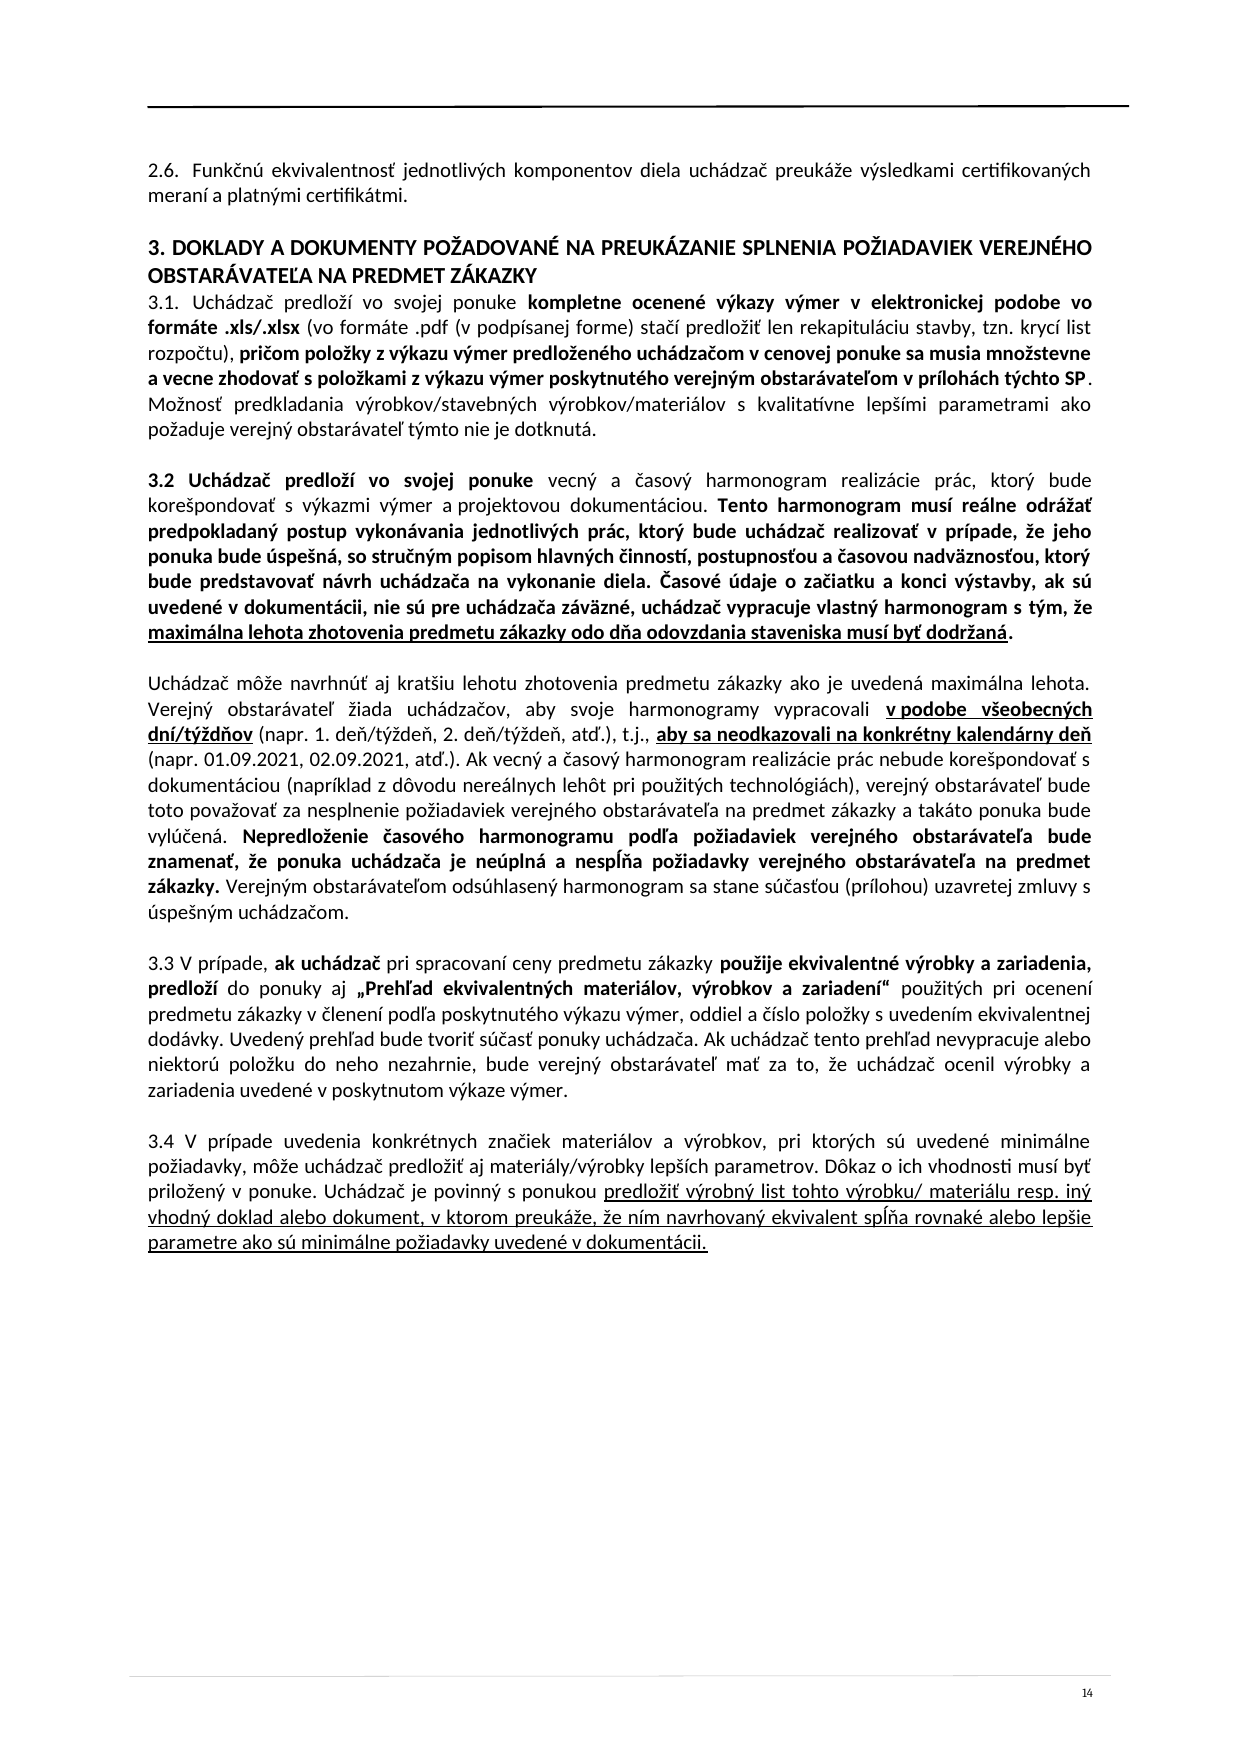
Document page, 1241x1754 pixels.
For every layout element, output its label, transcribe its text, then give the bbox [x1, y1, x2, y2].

text 3.3 V prípade, ak uchádzač pri spracovaní ceny predmetu zákazky použije ekvivalentné výrobky a zariadenia, predloží do ponuky aj „Prehľad ekvivalentných materiálov, výrobkov a zariadení“ použitých pri ocenení predmetu zákazky v členení podľa poskytnutého výkazu výmer, oddiel a číslo položky s uvedením ekvivalentnej dodávky. Uvedený prehľad bude tvoriť súčasť ponuky uchádzača. Ak uchádzač tento prehľad nevypracuje alebo niektorú položku do neho nezahrnie, bude verejný obstarávateľ mať za to, že uchádzač ocenil výrobky a zariadenia uvedené v poskytnutom výkaze výmer. [148, 950, 1092, 1102]
list Uchádzač predloží vo svojej ponuke kompletne ocenené výkazy výmer v elektronickej podobe vo formáte .xls/.xlsx (vo formáte .pdf (v podpísanej forme) stačí predložiť len rekapituláciu stavby, tzn. krycí list rozpočtu), pričom položky z výkazu výmer predloženého uchádzačom v cenovej ponuke sa musia množstevne a vecne zhodovať s položkami z výkazu výmer poskytnutého verejným obstarávateľom v prílohách týchto SP. Možnosť predkladania výrobkov/stavebných výrobkov/materiálov s kvalitatívne lepšími parametrami ako požaduje verejný obstarávateľ týmto nie je dotknutá. [148, 289, 1092, 442]
text Uchádzač môže navrhnúť aj kratšiu lehotu zhotovenia predmetu zákazky ako je uvedená maximálna lehota. Verejný obstarávateľ žiada uchádzačov, aby svoje harmonogramy vypracovali v podobe všeobecných dní/týždňov (napr. 1. deň/týždeň, 2. deň/týždeň, atď.), t.j., aby sa neodkazovali na konkrétny kalendárny deň (napr. 01.09.2021, 02.09.2021, atď.). Ak vecný a časový harmonogram realizácie prác nebude korešpondovať s dokumentáciou (napríklad z dôvodu nereálnych lehôt pri použitých technológiách), verejný obstarávateľ bude toto považovať za nesplnenie požiadaviek verejného obstarávateľa na predmet zákazky a takáto ponuka bude vylúčená. Nepredloženie časového harmonogramu podľa požiadaviek verejného obstarávateľa bude znamenať, že ponuka uchádzača je neúplná a nespĺňa požiadavky verejného obstarávateľa na predmet zákazky. Verejným obstarávateľom odsúhlasený harmonogram sa stane súčasťou (prílohou) uzavretej zmluvy s úspešným uchádzačom. [148, 670, 1092, 924]
list Funkčnú ekvivalentnosť jednotlivých komponentov diela uchádzač preukáže výsledkami certifikovaných meraní a platnými certifikátmi. [148, 157, 1092, 208]
text 3.2 Uchádzač predloží vo svojej ponuke vecný a časový harmonogram realizácie prác, ktorý bude korešpondovať s výkazmi výmer a projektovou dokumentáciou. Tento harmonogram musí reálne odrážať predpokladaný postup vykonávania jednotlivých prác, ktorý bude uchádzač realizovať v prípade, že jeho ponuka bude úspešná, so stručným popisom hlavných činností, postupnosťou a časovou nadväznosťou, ktorý bude predstavovať návrh uchádzača na vykonanie diela. Časové údaje o začiatku a konci výstavby, ak sú uvedené v dokumentácii, nie sú pre uchádzača záväzné, uchádzač vypracuje vlastný harmonogram s tým, že maximálna lehota zhotovenia predmetu zákazky odo dňa odovzdania staveniska musí byť dodržaná. [148, 467, 1092, 645]
text 3.4 V prípade uvedenia konkrétnych značiek materiálov a výrobkov, pri ktorých sú uvedené minimálne požiadavky, môže uchádzač predložiť aj materiály/výrobky lepších parametrov. Dôkaz o ich vhodnosti musí byť priložený v ponuke. Uchádzač je povinný s ponukou predložiť výrobný list tohto výrobku/ materiálu resp. iný vhodný doklad alebo dokument, v ktorom preukáže, že ním navrhovaný ekvivalent spĺňa rovnaké alebo lepšie parametre ako sú minimálne požiadavky uvedené v dokumentácii. [148, 1128, 1092, 1226]
text 3. DOKLADY A DOKUMENTY POŽADOVANÉ NA PREUKÁZANIE SPLNENIA POŽIADAVIEK VEREJNÉHO OBSTARÁVATEĽA NA PREDMET ZÁKAZKY [148, 233, 1092, 289]
